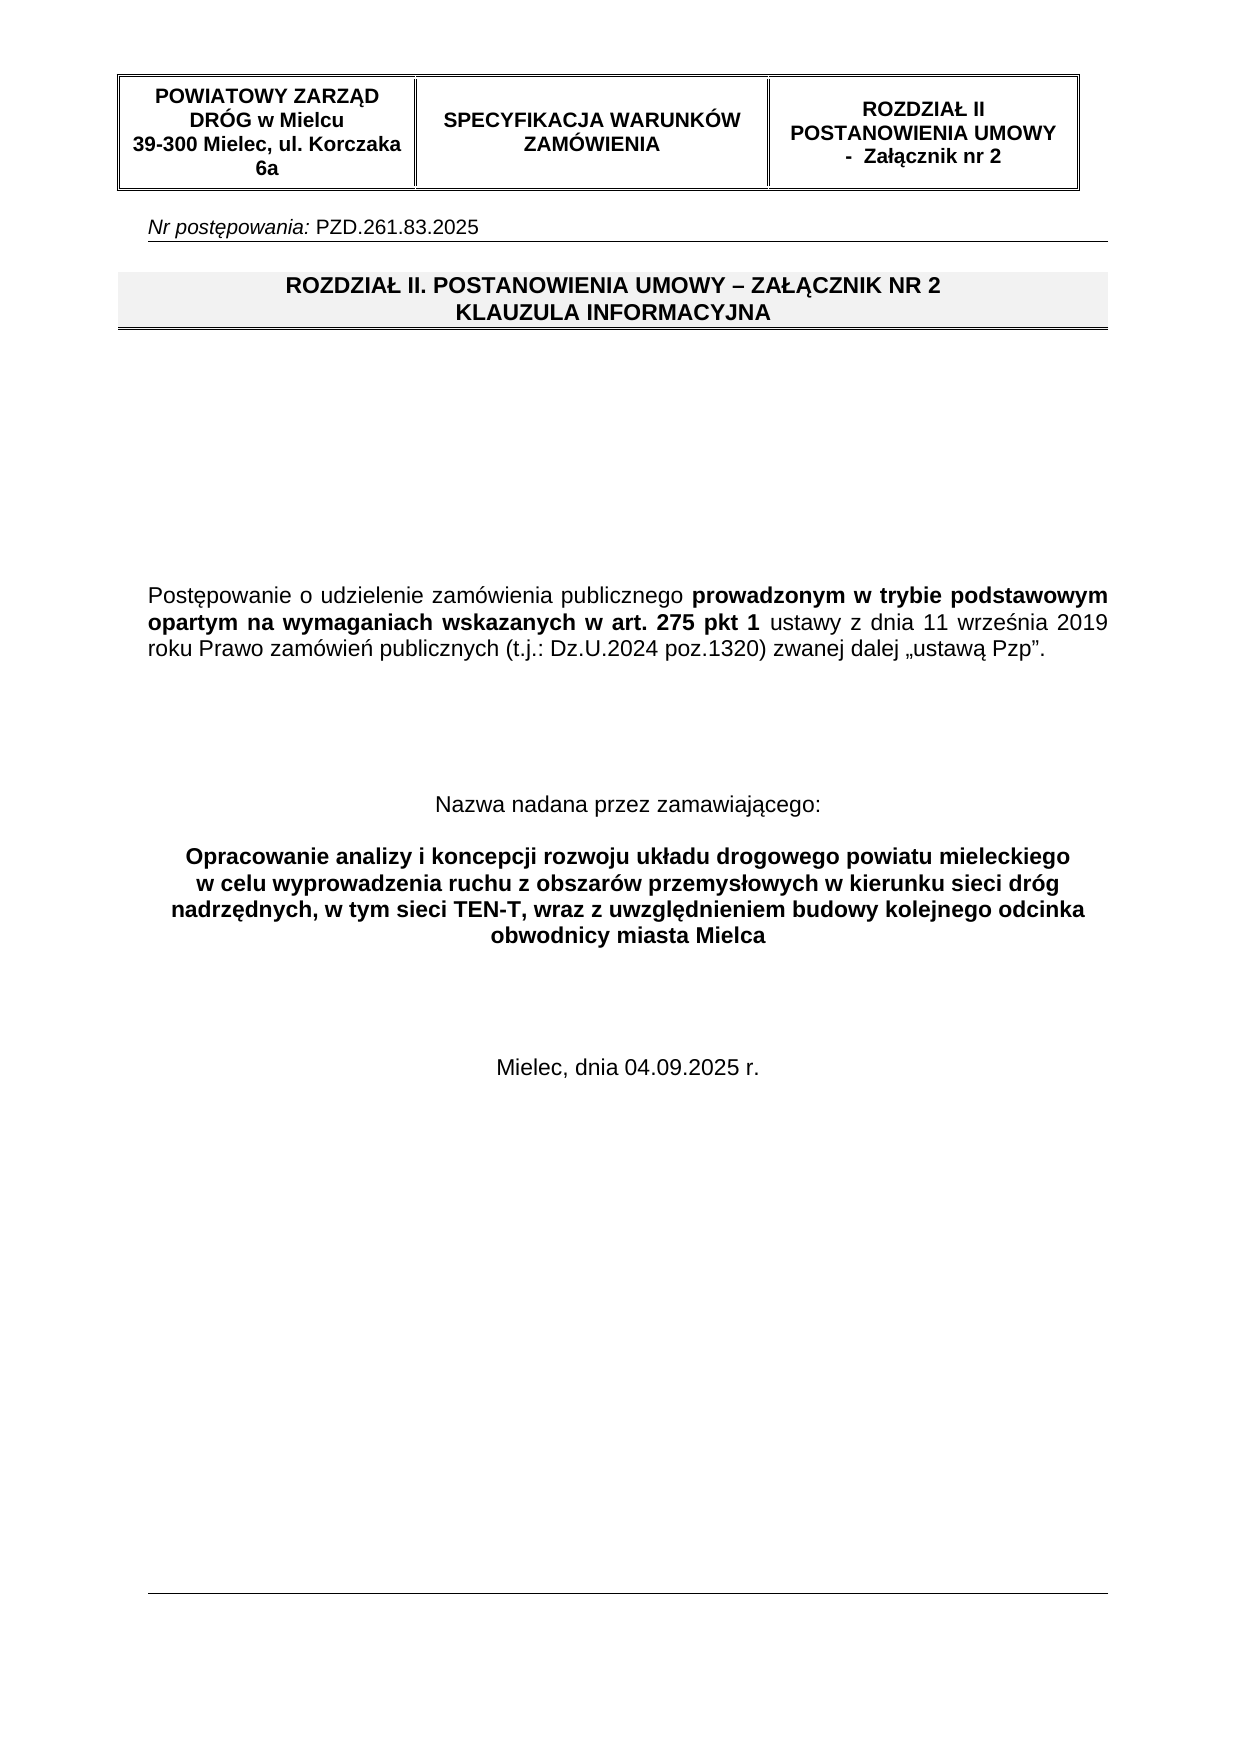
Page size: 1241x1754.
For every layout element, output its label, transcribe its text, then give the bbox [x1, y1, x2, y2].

text Nazwa nadana przez zamawiającego: [148, 791, 1108, 817]
text Mielec, dnia 04.09.2025 r. [148, 1054, 1108, 1081]
text Postępowanie o udzielenie zamówienia publicznego prowadzonym w trybie podstawowym opartym na wymaganiach wskazanych w art. 275 pkt 1 ustawy z dnia 11 września 2019 roku Prawo zamówień publicznych (t.j.: Dz.U.2024 poz.1320) zwanej dalej „ustawą Pzp”. [148, 582, 1108, 662]
text Opracowanie analizy i koncepcji rozwoju układu drogowego powiatu mieleckiego w celu wyprowadzenia ruchu z obszarów przemysłowych w kierunku sieci dróg nadrzędnych, w tym sieci TEN-T, wraz z uwzględnieniem budowy kolejnego odcinka obwodnicy miasta Mielca [148, 843, 1108, 949]
text ROZDZIAŁ II. POSTANOWIENIA UMOWY – ZAŁĄCZNIK NR 2 [118, 272, 1108, 299]
text KLAUZULA INFORMACYJNA [118, 299, 1108, 327]
